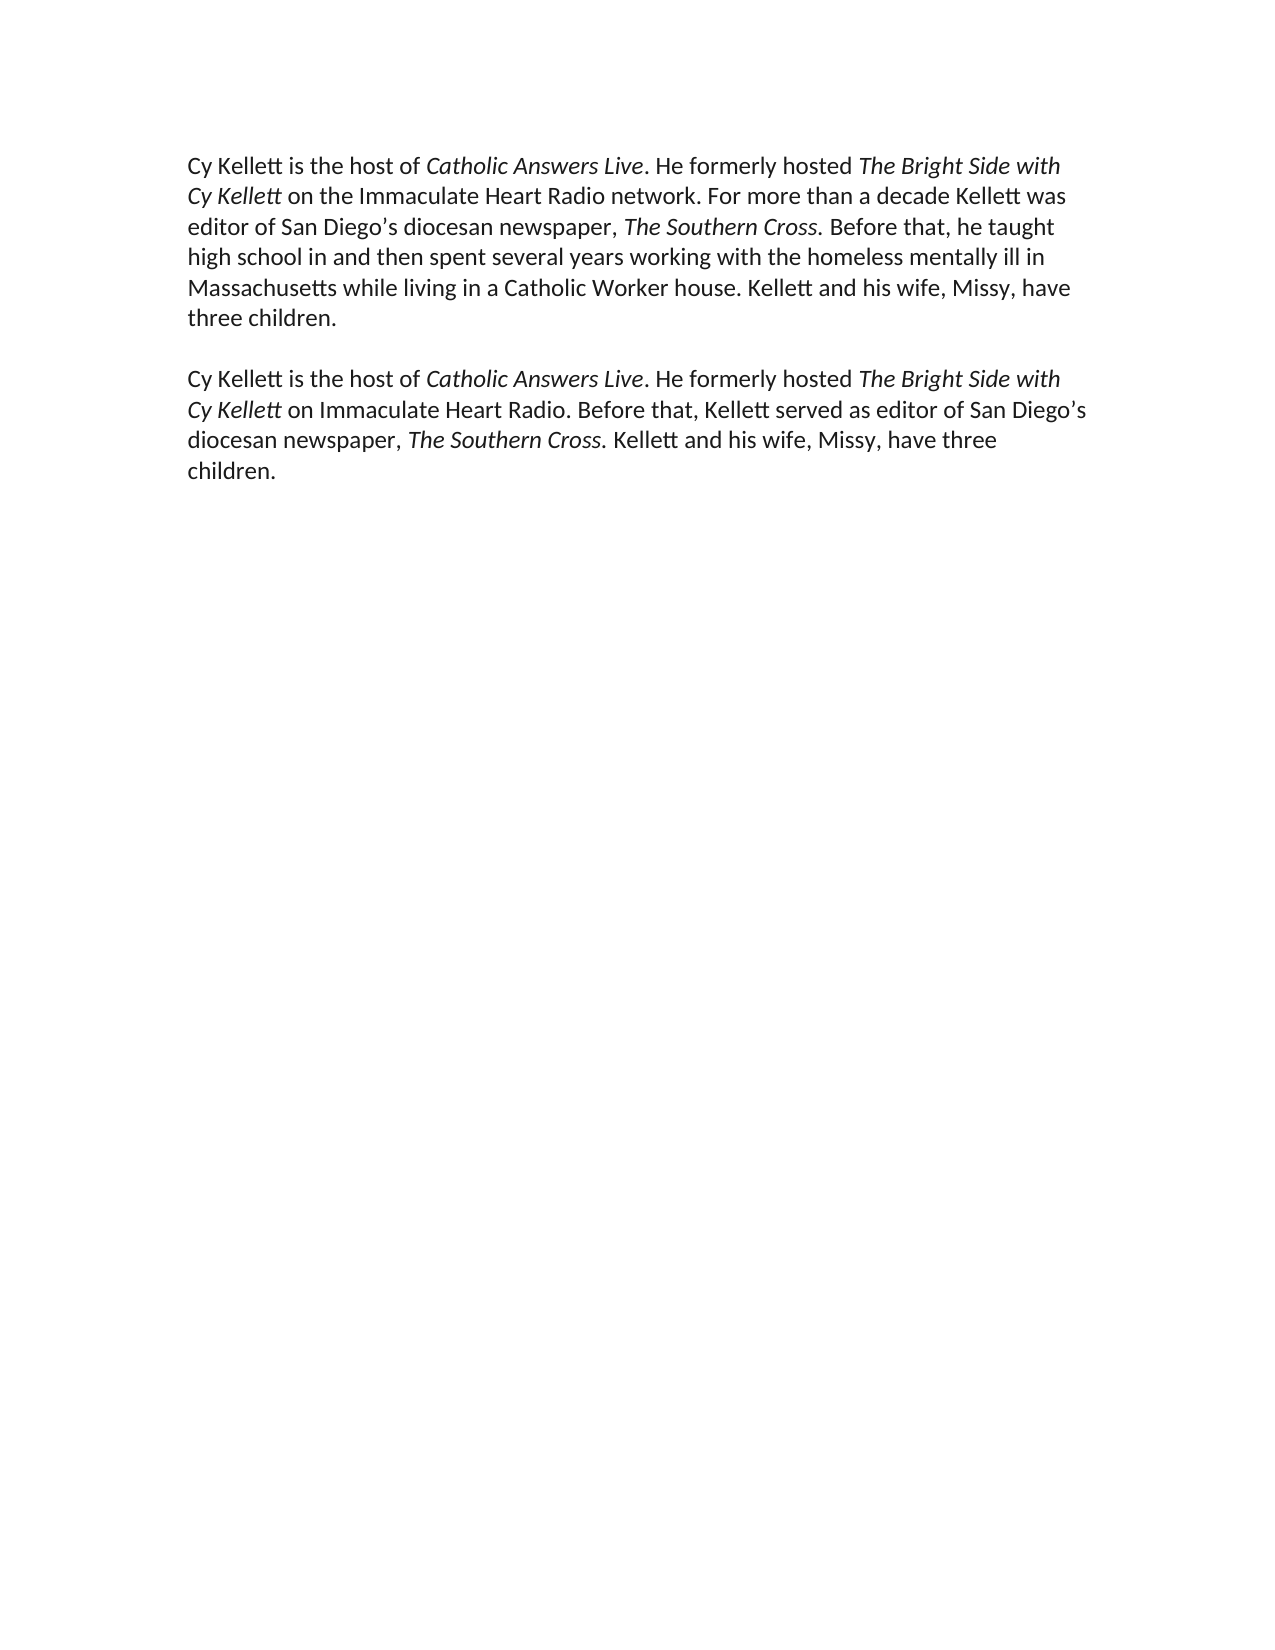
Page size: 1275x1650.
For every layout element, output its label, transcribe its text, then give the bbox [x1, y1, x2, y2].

text Cy Kellett is the host of Catholic Answers Live. He formerly hosted The Bright Side with Cy Kellett on Immaculate Heart Radio. Before that, Kellett served as editor of San Diego’s diocesan newspaper, The Southern Cross. Kellett and his wife, Missy, have three children. [187, 364, 1087, 486]
text Cy Kellett is the host of Catholic Answers Live. He formerly hosted The Bright Side with Cy Kellett on the Immaculate Heart Radio network. For more than a decade Kellett was editor of San Diego’s diocesan newspaper, The Southern Cross. Before that, he taught high school in and then spent several years working with the homeless mentally ill in Massachusetts while living in a Catholic Worker house. Kellett and his wife, Missy, have three children. [187, 150, 1087, 333]
